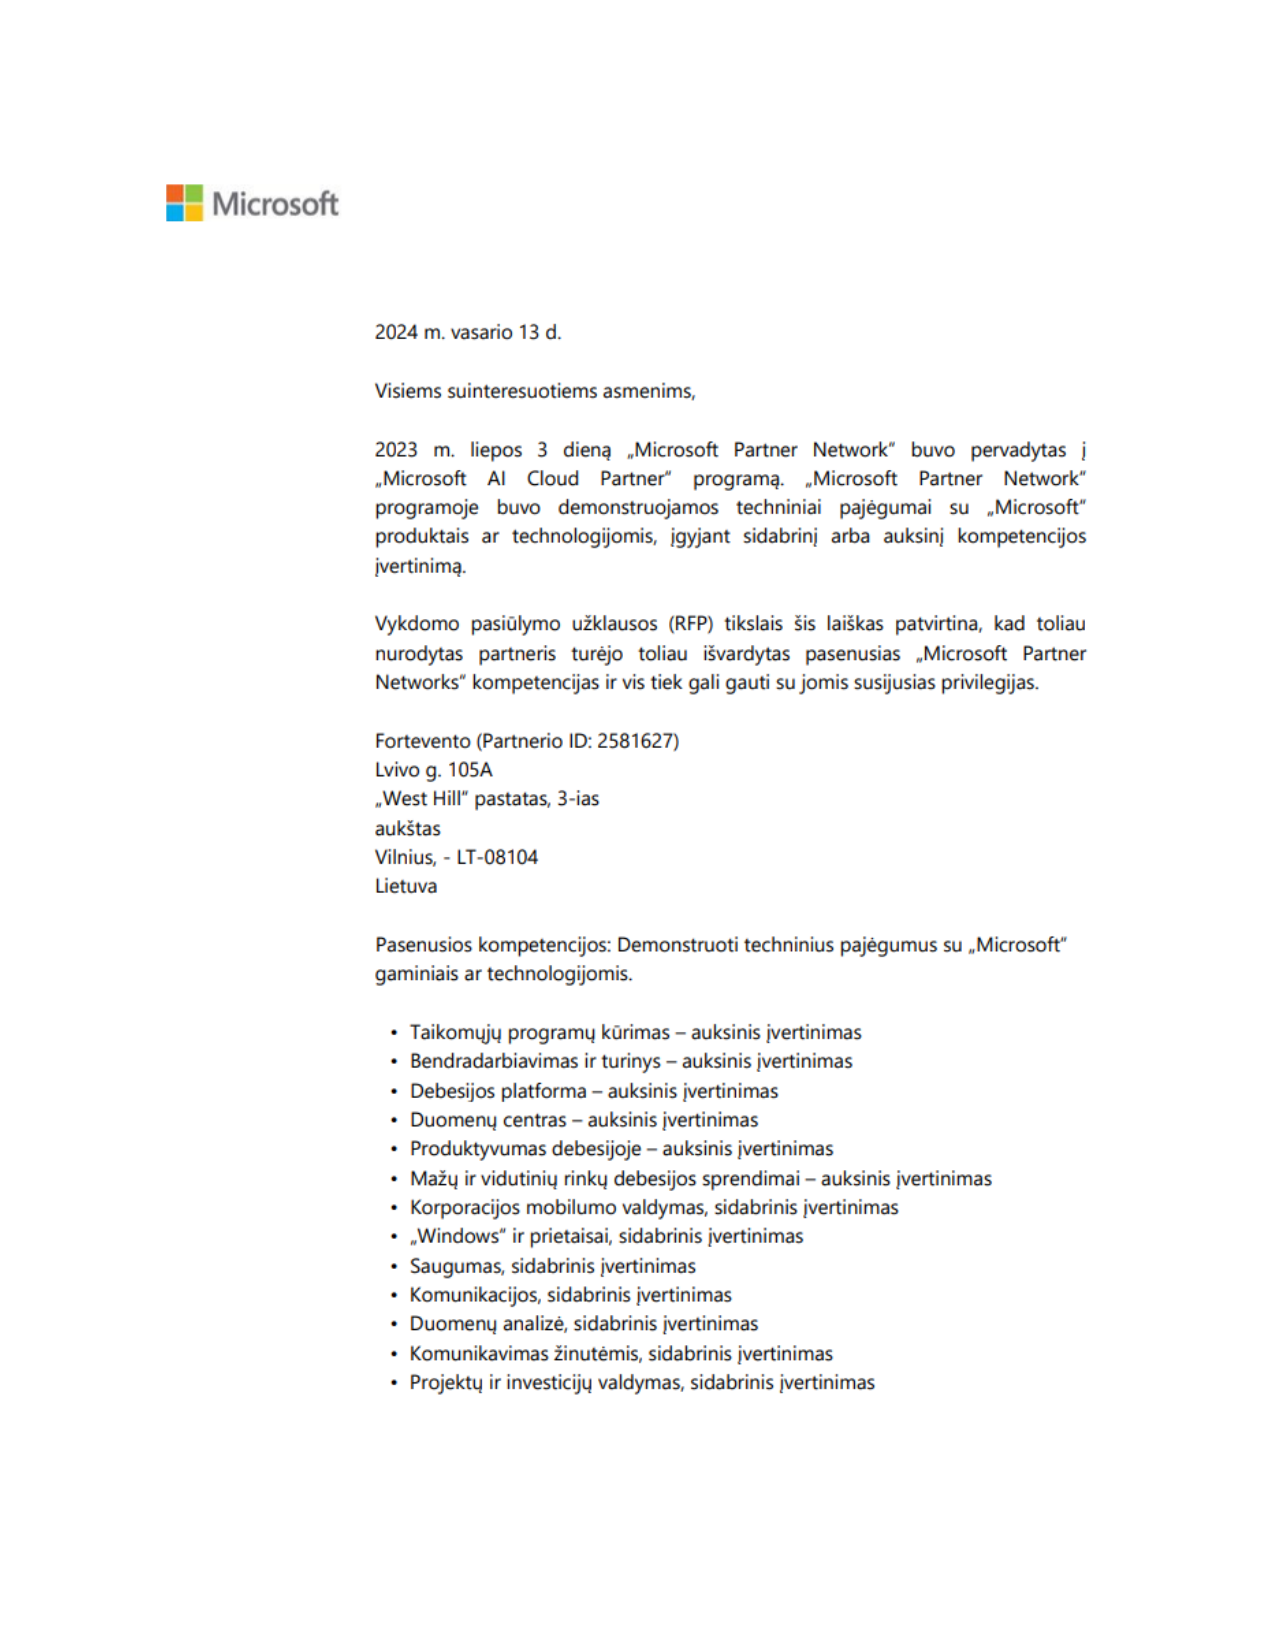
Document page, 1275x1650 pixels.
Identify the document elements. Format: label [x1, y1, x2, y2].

picture [150, 150, 1125, 1407]
